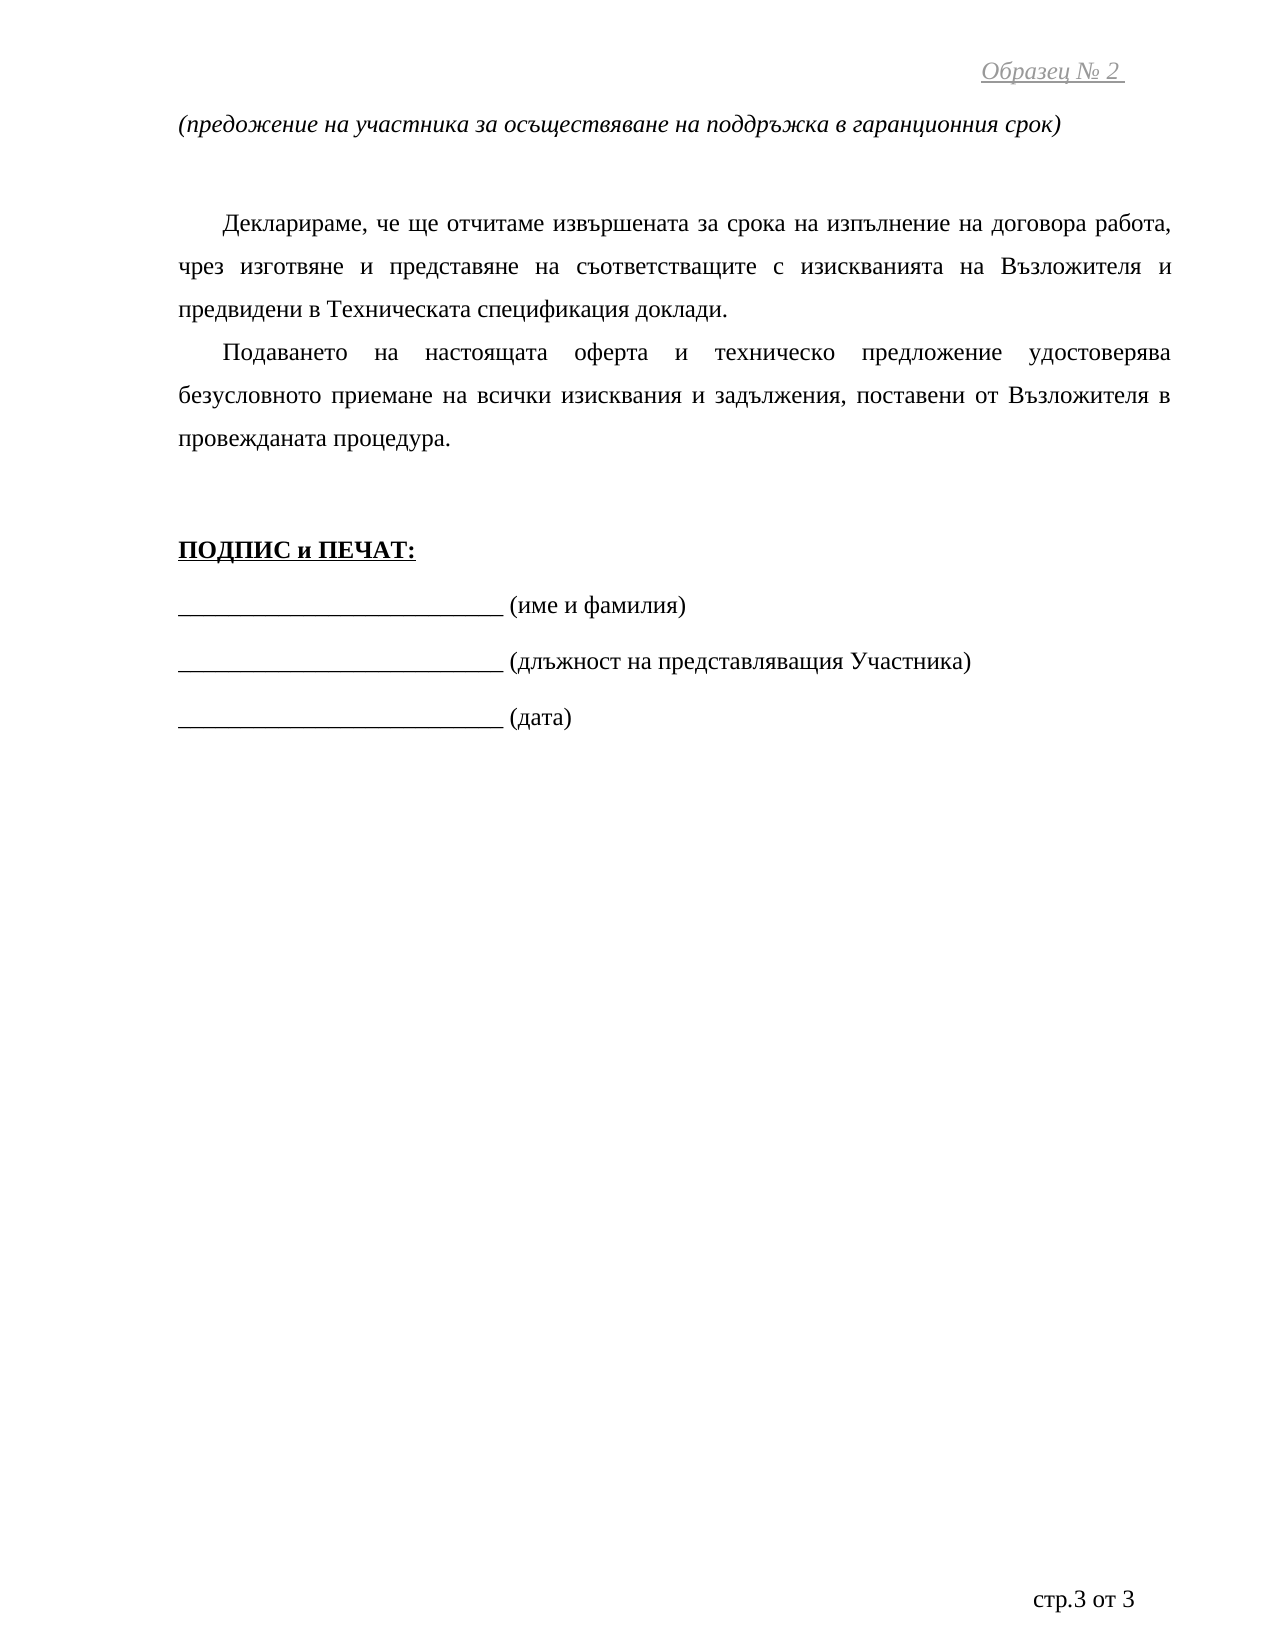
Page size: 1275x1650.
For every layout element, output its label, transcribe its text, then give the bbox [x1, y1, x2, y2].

text ПОДПИС и ПЕЧАТ: [178, 535, 1172, 563]
text __________________________ (име и фамилия) [178, 590, 1172, 619]
text Декларираме, че ще отчитаме извършената за срока на изпълнение на договора работа, чрез изготвяне и представяне на съответстващите с изискванията на Възложителя и предвидени в Техническата спецификация доклади. [178, 208, 1172, 323]
text (предожение на участника за осъществяване на поддръжка в гаранционния срок) [178, 109, 1172, 138]
text Подаването на настоящата оферта и техническо предложение удостоверява безусловното приемане на всички изисквания и задължения, поставени от Възложителя в провежданата процедура. [178, 337, 1172, 452]
text __________________________ (дата) [178, 702, 1172, 730]
text __________________________ (длъжност на представляващия Участника) [178, 646, 1172, 675]
